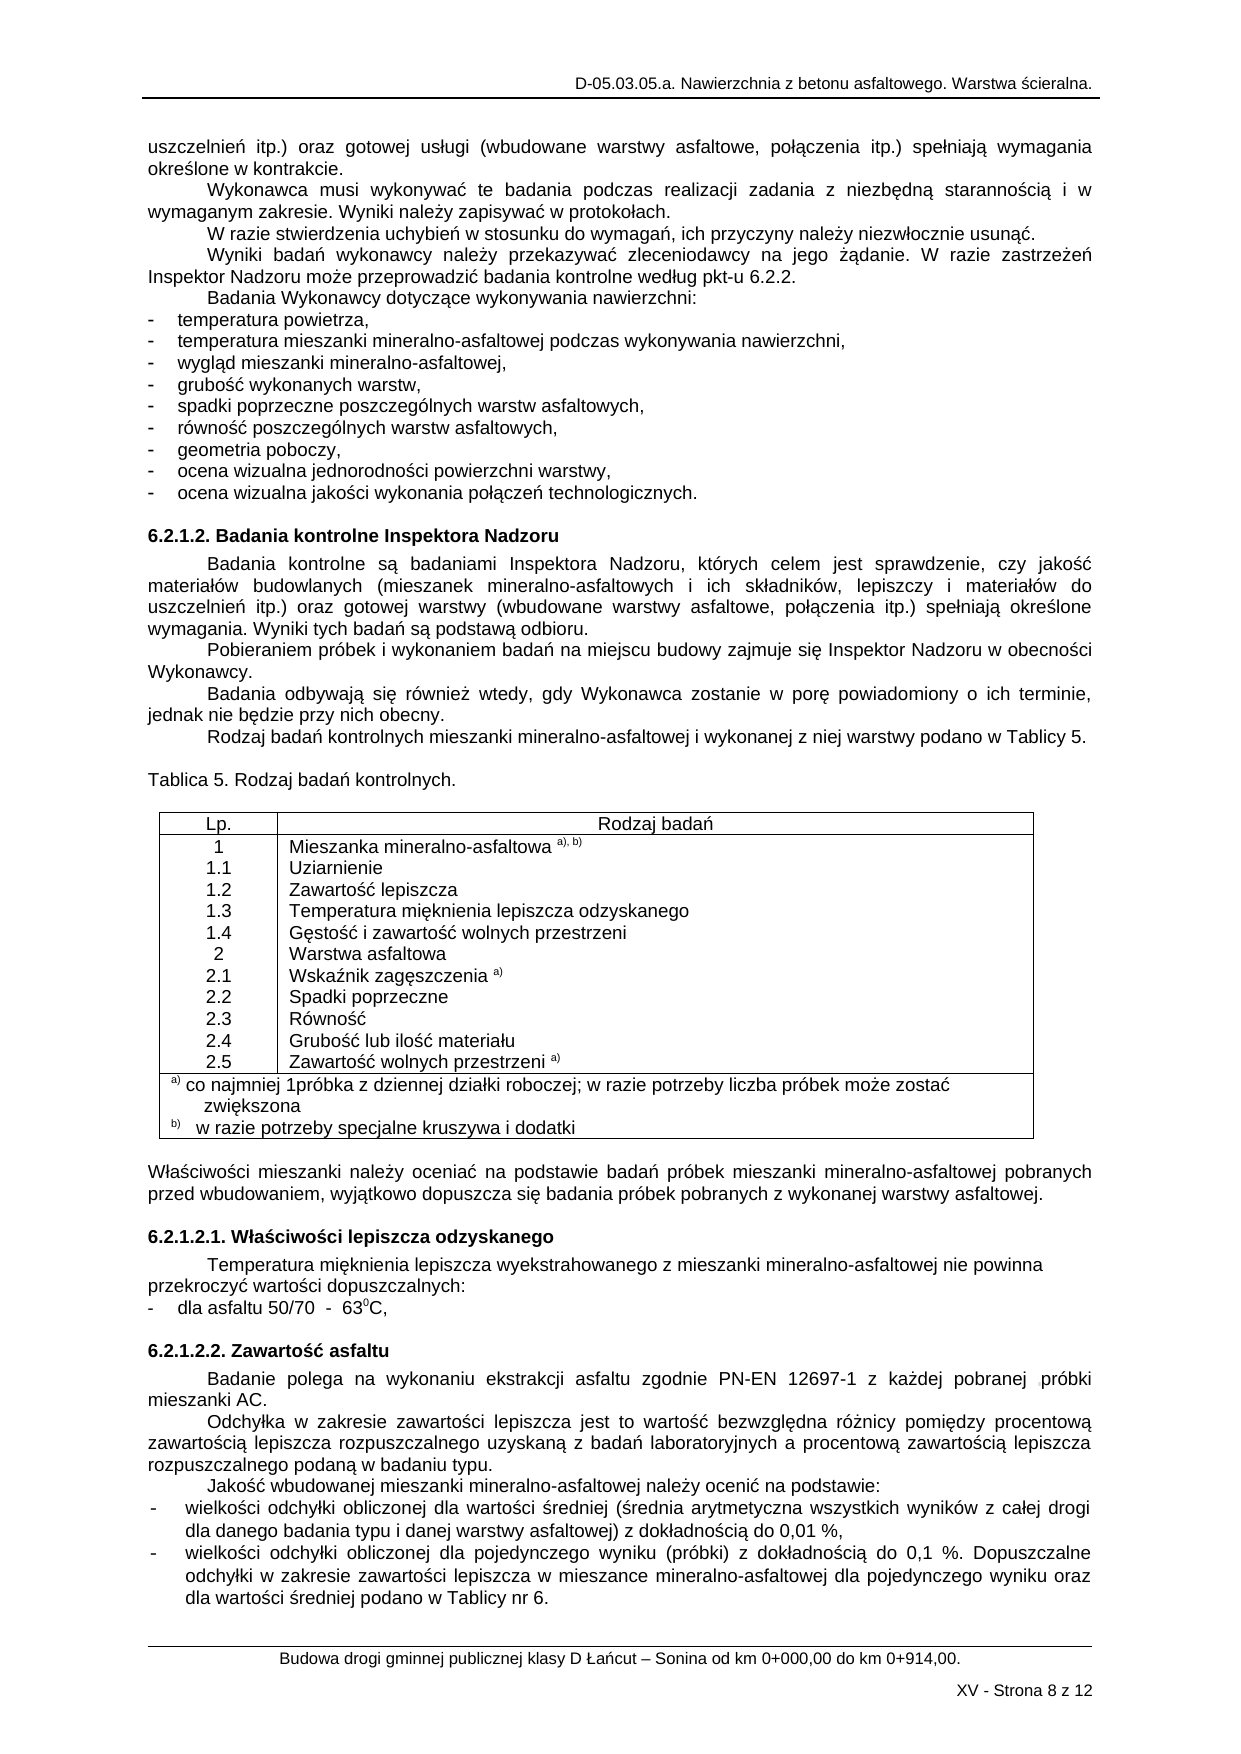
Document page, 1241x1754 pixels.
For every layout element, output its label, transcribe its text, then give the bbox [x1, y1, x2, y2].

list wielkości odchyłki obliczonej dla wartości średniej (średnia arytmetyczna wszystkich wyników z całej drogi dla danego badania typu i danej warstwy asfaltowej) z dokładnością do 0,01 %, [148, 1497, 1091, 1542]
table_cell Mieszanka mineralno-asfaltowa a), b) Uziarnienie Zawartość lepiszcza Temperatura mięknienia lepiszcza odzyskanego Gęstość i zawartość wolnych przestrzeni Warstwa asfaltowa Wskaźnik zagęszczenia a) Spadki poprzeczne Równość Grubość lub ilość materiału Zawartość wolnych przestrzeni a) [278, 835, 1033, 1073]
list wielkości odchyłki obliczonej dla pojedynczego wyniku (próbki) z dokładnością do 0,1 %. Dopuszczalne odchyłki w zakresie zawartości lepiszcza w mieszance mineralno-asfaltowej dla pojedynczego wyniku oraz dla wartości średniej podano w Tablicy nr 6. [148, 1542, 1091, 1608]
text W razie stwierdzenia uchybień w stosunku do wymagań, ich przyczyny należy niezwłocznie usunąć. [148, 222, 1092, 244]
text Badania odbywają się również wtedy, gdy Wykonawca zostanie w porę powiadomiony o ich terminie, jednak nie będzie przy nich obecny. [148, 682, 1092, 726]
table_header Lp. [160, 813, 277, 834]
list ocena wizualna jednorodności powierzchni warstwy, [148, 460, 1092, 482]
list równość poszczególnych warstw asfaltowych, [148, 417, 1092, 439]
list wygląd mieszanki mineralno-asfaltowej, [148, 352, 1092, 374]
text Badanie polega na wykonaniu ekstrakcji asfaltu zgodnie PN-EN 12697-1 z każdej pobranej próbki mieszanki AC. [148, 1367, 1092, 1411]
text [148, 136, 1092, 179]
text Badania kontrolne są badaniami Inspektora Nadzoru, których celem jest sprawdzenie, czy jakość materiałów budowlanych (mieszanek mineralno-asfaltowych i ich składników, lepiszczy i materiałów do uszczelnień itp.) oraz gotowej warstwy (wbudowane warstwy asfaltowe, połączenia itp.) spełniają określone wymagania. Wyniki tych badań są podstawą odbioru. [148, 553, 1092, 639]
text Właściwości mieszanki należy oceniać na podstawie badań próbek mieszanki mineralno-asfaltowej pobranych przed wbudowaniem, wyjątkowo dopuszcza się badania próbek pobranych z wykonanej warstwy asfaltowej. [148, 1161, 1092, 1204]
text Tablica 5. Rodzaj badań kontrolnych. [148, 769, 1092, 790]
text Wykonawca musi wykonywać te badania podczas realizacji zadania z niezbędną starannością i w wymaganym zakresie. Wyniki należy zapisywać w protokołach. [148, 179, 1092, 222]
list temperatura mieszanki mineralno-asfaltowej podczas wykonywania nawierzchni, [148, 330, 1092, 352]
text Odchyłka w zakresie zawartości lepiszcza jest to wartość bezwzględna różnicy pomiędzy procentową zawartością lepiszcza rozpuszczalnego uzyskaną z badań laboratoryjnych a procentową zawartością lepiszcza rozpuszczalnego podaną w badaniu typu. [148, 1411, 1092, 1475]
list grubość wykonanych warstw, [148, 374, 1092, 395]
text 6.2.1.2.1. Właściwości lepiszcza odzyskanego [148, 1226, 1092, 1247]
text Temperatura mięknienia lepiszcza wyekstrahowanego z mieszanki mineralno-asfaltowej nie powinna przekroczyć wartości dopuszczalnych: [148, 1253, 1092, 1297]
text Jakość wbudowanej mieszanki mineralno-asfaltowej należy ocenić na podstawie: [148, 1475, 1092, 1497]
text 6.2.1.2. Badania kontrolne Inspektora Nadzoru [148, 525, 1092, 547]
text Badania Wykonawcy dotyczące wykonywania nawierzchni: [148, 287, 1092, 309]
list temperatura powietrza, [148, 309, 1092, 330]
table_header Rodzaj badań [278, 813, 1033, 834]
text Wyniki badań wykonawcy należy przekazywać zleceniodawcy na jego żądanie. W razie zastrzeżeń Inspektor Nadzoru może przeprowadzić badania kontrolne według pkt-u 6.2.2. [148, 244, 1092, 287]
text Pobieraniem próbek i wykonaniem badań na miejscu budowy zajmuje się Inspektor Nadzoru w obecności Wykonawcy. [148, 639, 1092, 682]
list spadki poprzeczne poszczególnych warstw asfaltowych, [148, 395, 1092, 417]
list dla asfaltu 50/70 - 630C, [148, 1297, 1092, 1318]
table_cell a) co najmniej 1próbka z dziennej działki roboczej; w razie potrzeby liczba próbek może zostać zwiększona b) w razie potrzeby specjalne kruszywa i dodatki [160, 1074, 1033, 1138]
subtitle 6.2.1.2.2. Zawartość asfaltu [148, 1340, 1092, 1361]
table_cell 1 1.1 1.2 1.3 1.4 2 2.1 2.2 2.3 2.4 2.5 [160, 835, 277, 1073]
list geometria poboczy, [148, 439, 1092, 460]
list ocena wizualna jakości wykonania połączeń technologicznych. [148, 482, 1092, 504]
text Rodzaj badań kontrolnych mieszanki mineralno-asfaltowej i wykonanej z niej warstwy podano w Tablicy 5. [148, 726, 1092, 747]
